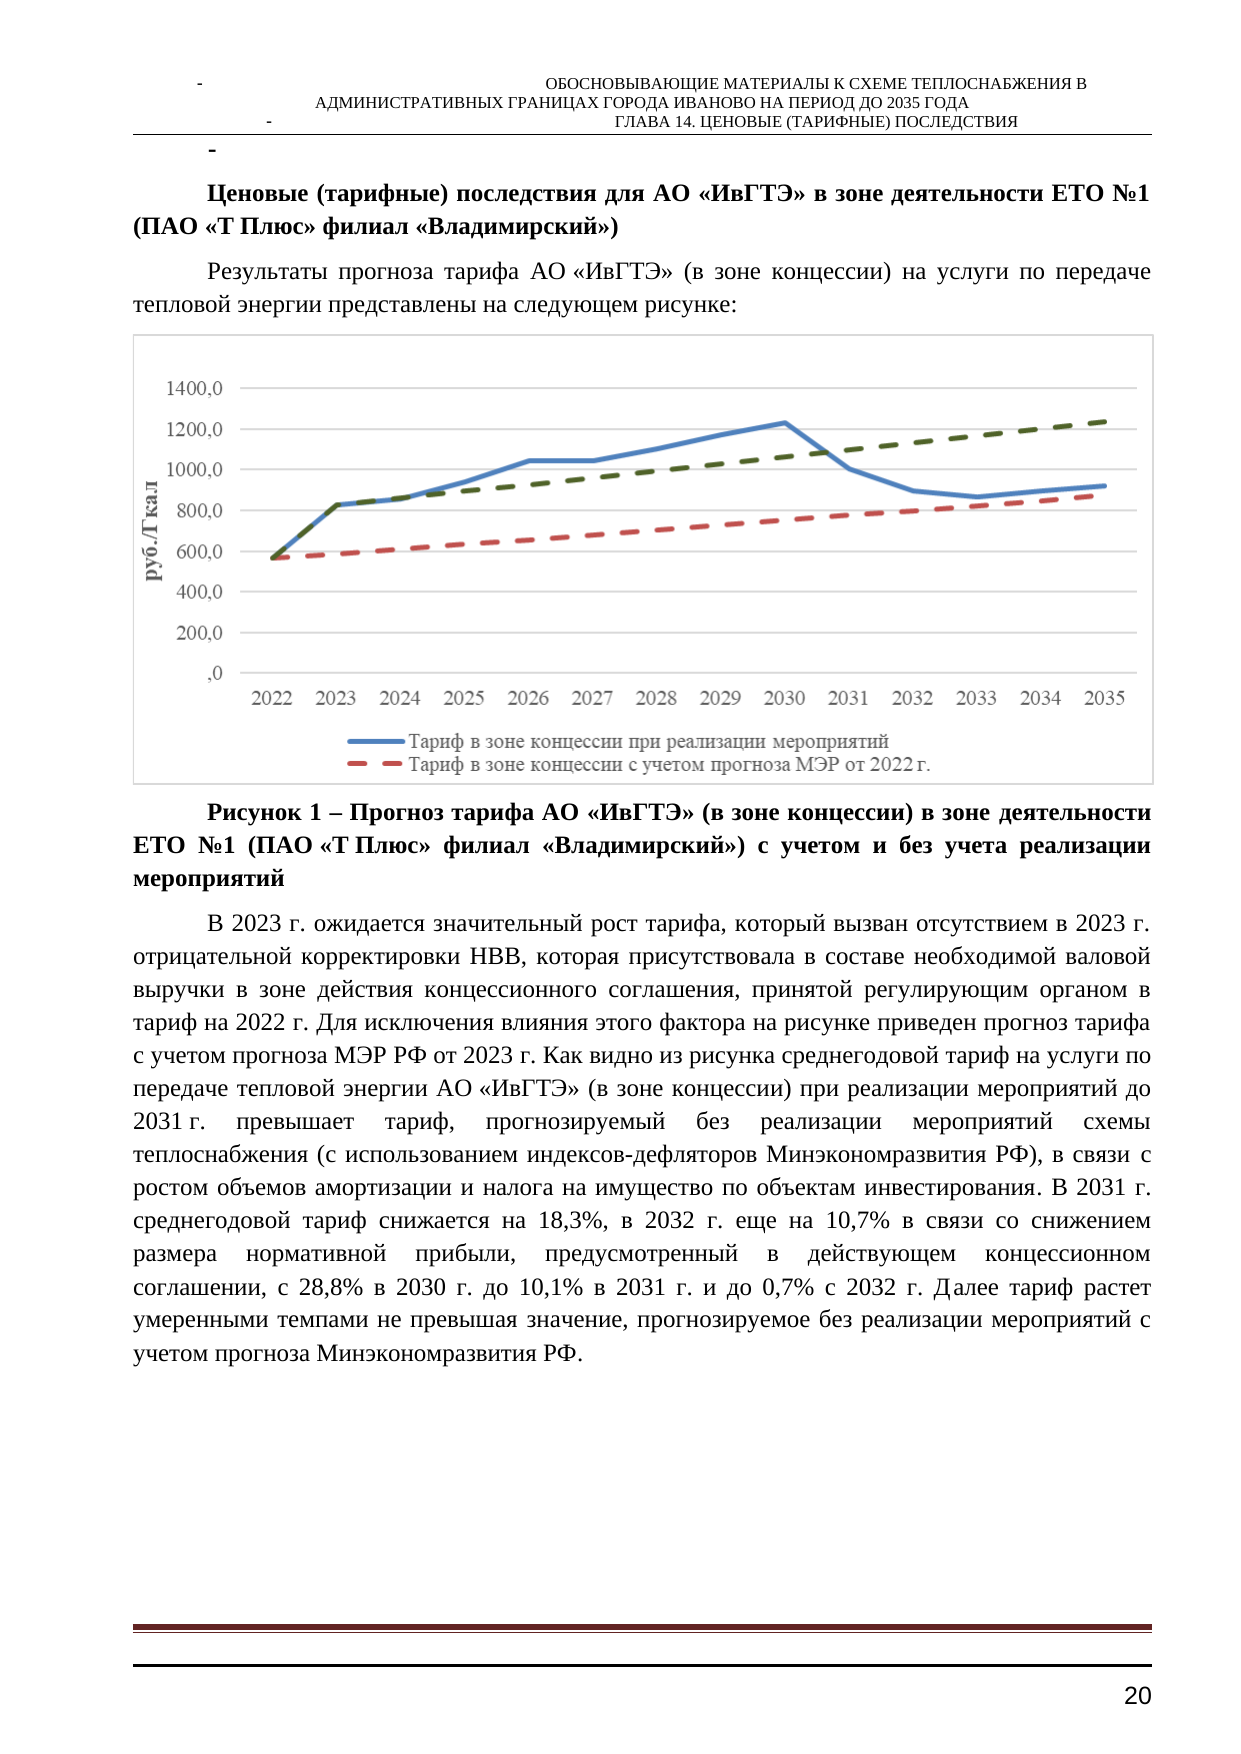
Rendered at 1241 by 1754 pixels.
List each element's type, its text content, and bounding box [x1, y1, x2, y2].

picture [132, 334, 1154, 785]
text Рисунок 1 – Прогноз тарифа АО «ИвГТЭ» (в зоне концессии) в зоне деятельности ЕТО №1 (ПАО «Т Плюс» филиал «Владимирский») с учетом и без учета реализации мероприятий [133, 797, 1152, 892]
text В 2023 г. ожидается значительный рост тарифа, который вызван отсутствием в 2023 г. отрицательной корректировки НВВ, которая присутствовала в составе необходимой валовой выручки в зоне действия концессионного соглашения, принятой регулирующим органом в тариф на 2022 г. Для исключения влияния этого фактора на рисунке приведен прогноз тарифа с учетом прогноза МЭР РФ от 2023 г. Как видно из рисунка среднегодовой тариф на услуги по передаче тепловой энергии АО «ИвГТЭ» (в зоне концессии) при реализации мероприятий до 2031 г. превышает тариф, прогнозируемый без реализации мероприятий схемы теплоснабжения (с использованием индексов-дефляторов Минэкономразвития РФ), в связи с ростом объемов амортизации и налога на имущество по объектам инвестирования. В 2031 г. среднегодовой тариф снижается на 18,3%, в 2032 г. еще на 10,7% в связи со снижением размера нормативной прибыли, предусмотренный в действующем концессионном соглашении, с 28,8% в 2030 г. до 10,1% в 2031 г. и до 0,7% с 2032 г. Далее тариф растет умеренными темпами не превышая значение, прогнозируемое без реализации мероприятий с учетом прогноза Минэкономразвития РФ. [133, 908, 1152, 1366]
text Ценовые (тарифные) последствия для АО «ИвГТЭ» в зоне деятельности ЕТО №1 (ПАО «Т Плюс» филиал «Владимирский») [133, 178, 1152, 239]
text Результаты прогноза тарифа АО «ИвГТЭ» (в зоне концессии) на услуги по передаче тепловой энергии представлены на следующем рисунке: [133, 256, 1152, 318]
